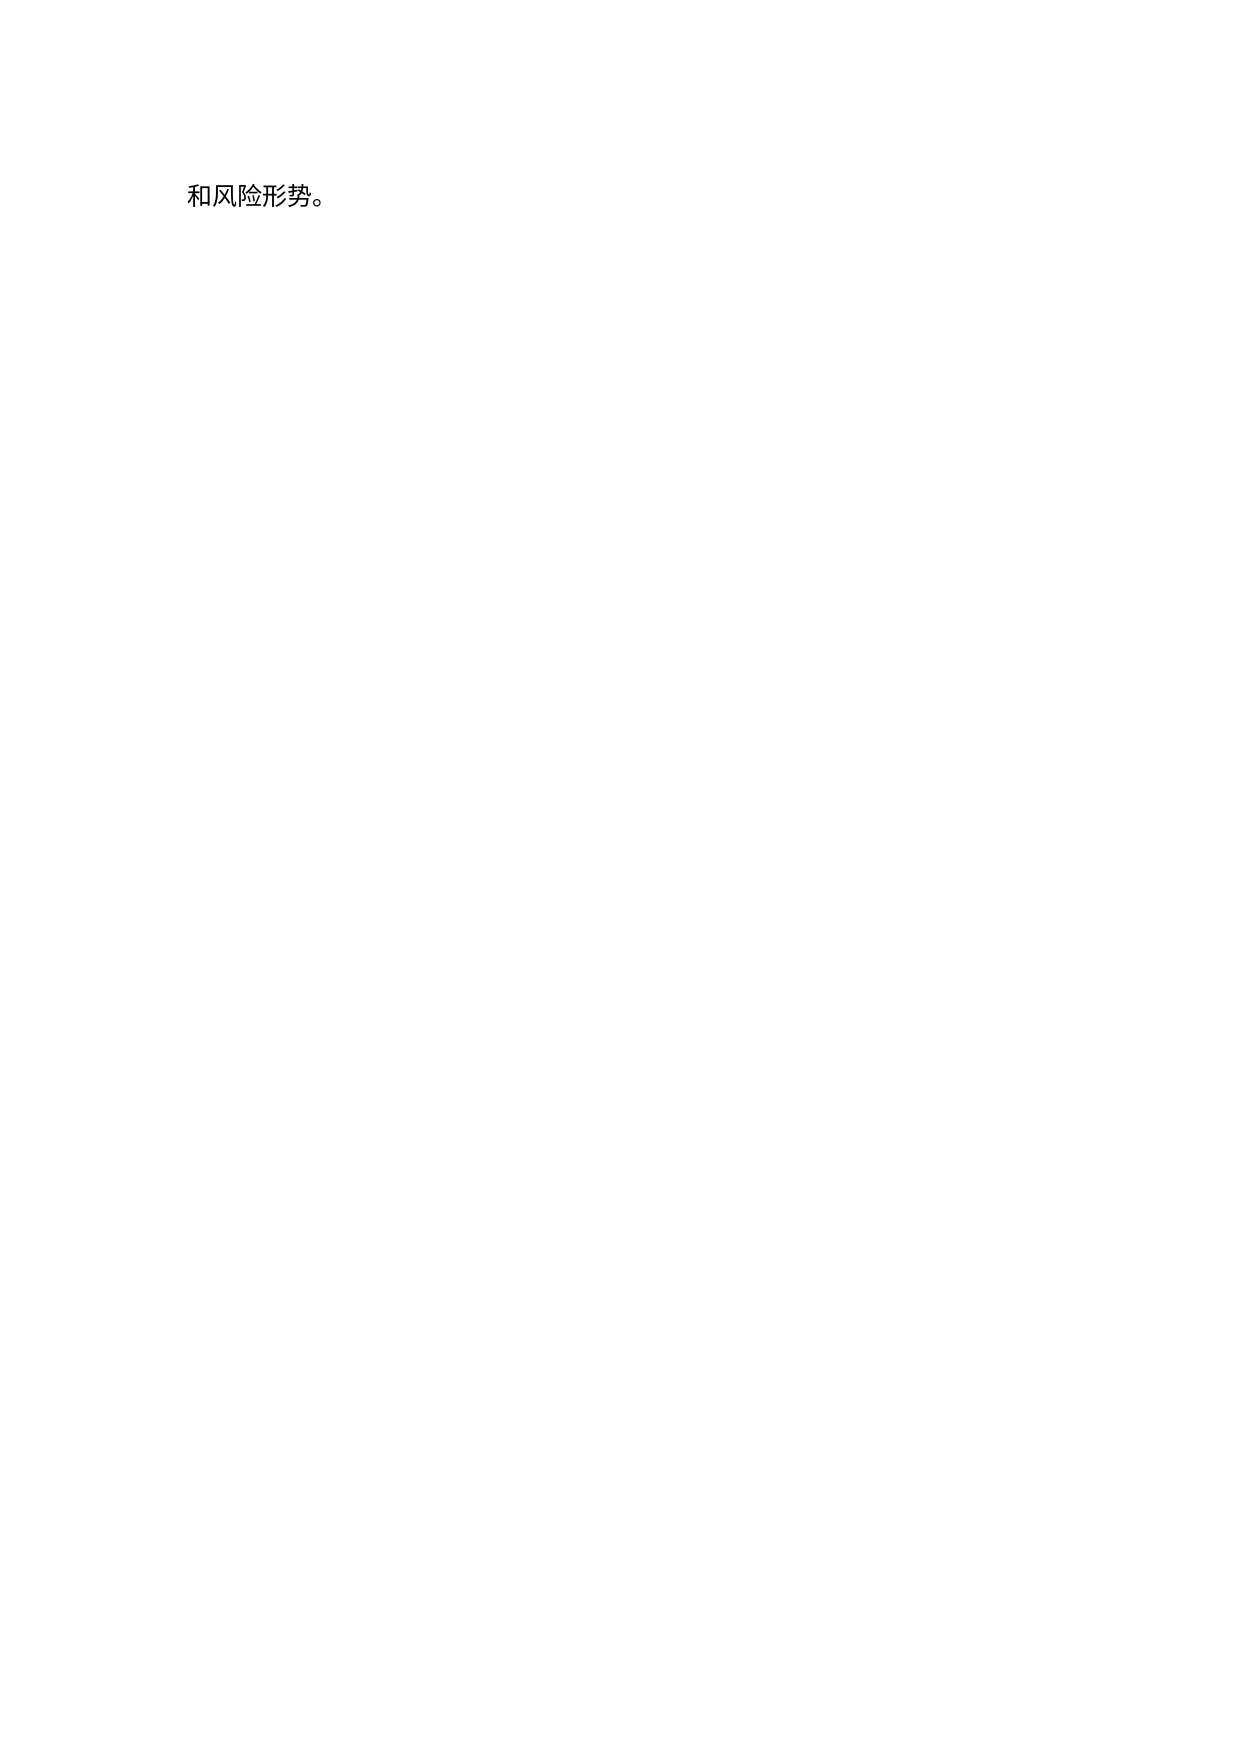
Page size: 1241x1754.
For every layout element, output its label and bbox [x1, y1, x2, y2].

text [187, 162, 1053, 227]
